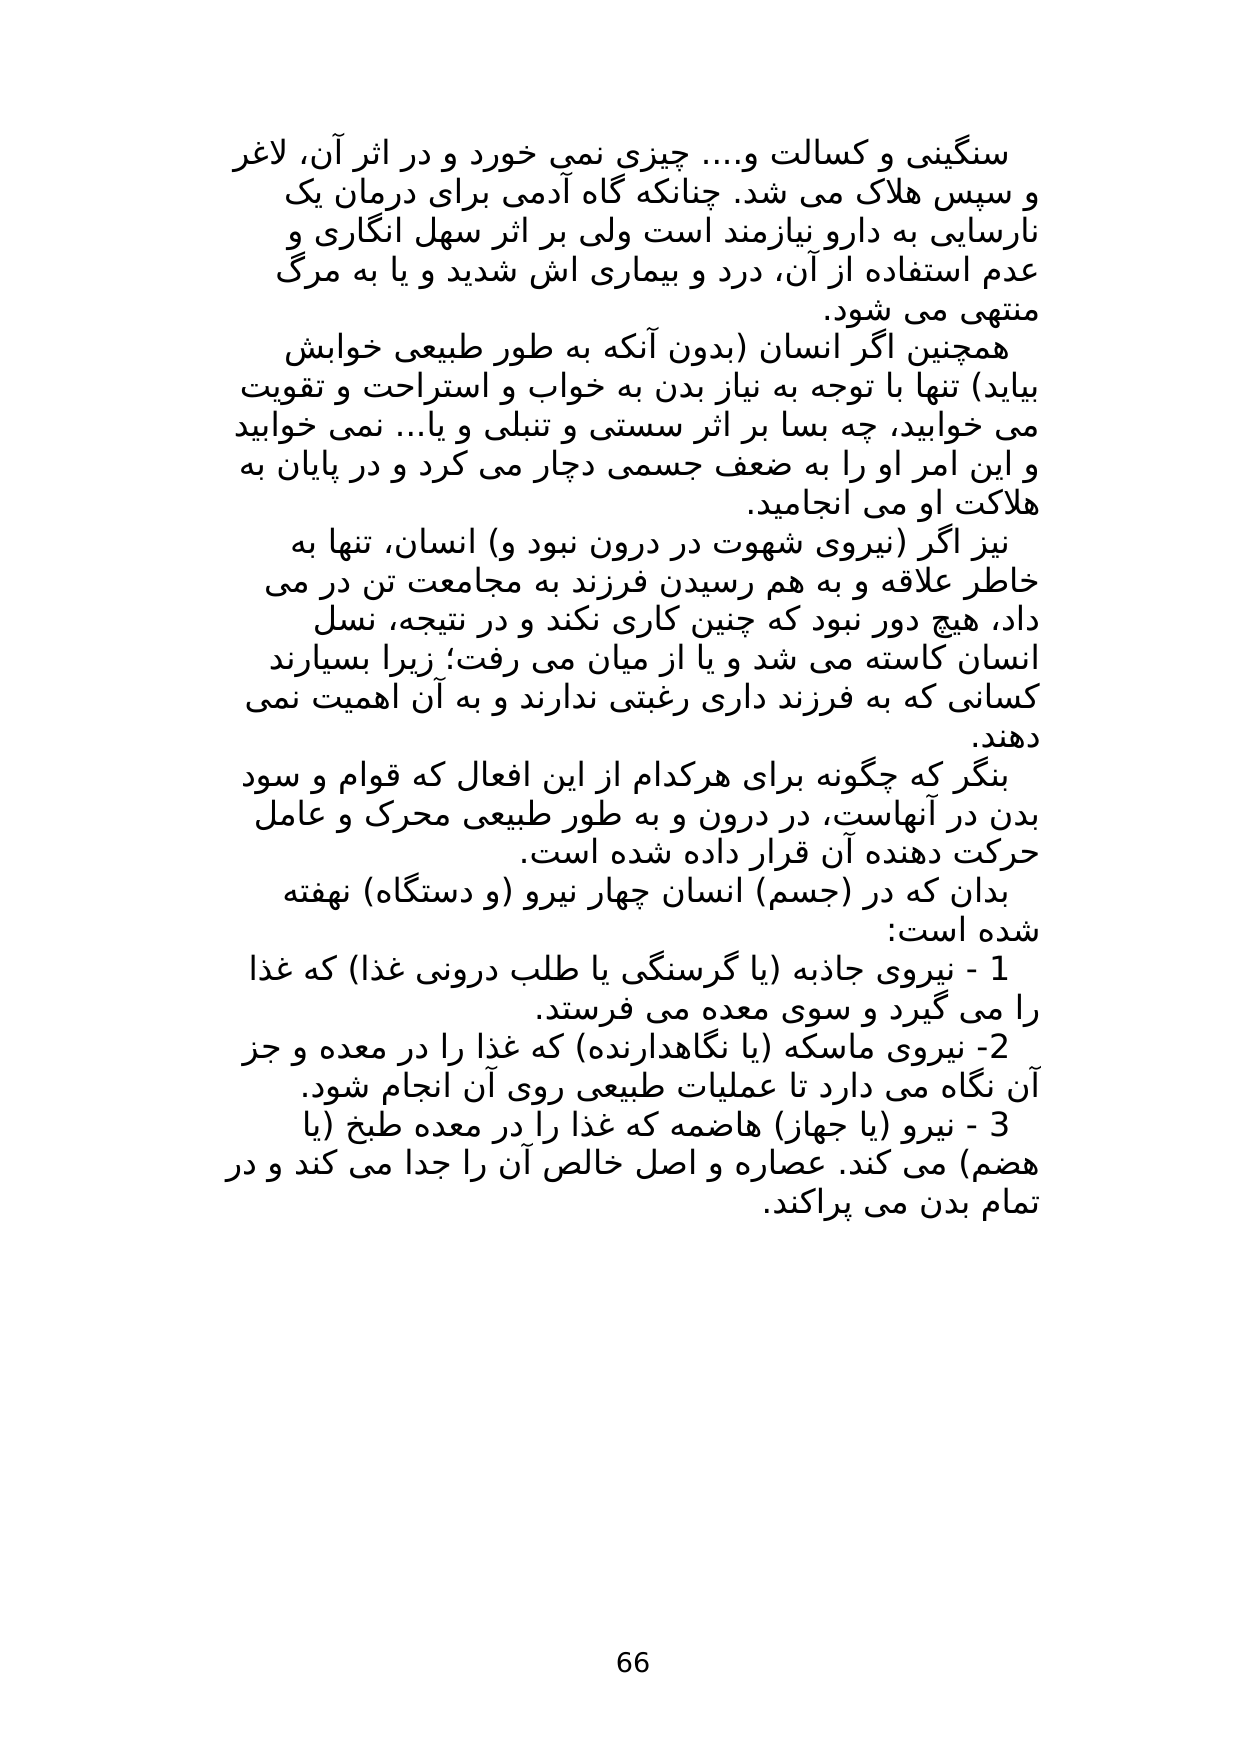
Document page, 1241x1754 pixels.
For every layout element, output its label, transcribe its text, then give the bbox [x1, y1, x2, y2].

text 1 - نیروی جاذبه (یا گرسنگی یا طلب درونی غذا) که غذا را می گیرد و سوی معده می فرستد. [225, 949, 1041, 1027]
text نیز اگر (نیروی شهوت در درون نبود و) انسان، تنها به خاطر علاقه و به هم رسیدن فرزند به مجامعت تن در می داد، هیچ دور نبود که چنین کاری نکند و در نتیجه، نسل انسان کاسته می شد و یا از میان می رفت؛ زیرا بسیارند کسانی که به فرزند داری رغبتی ندارند و به آن اهمیت نمی دهند. [225, 522, 1041, 755]
text سنگینی و کسالت و.... چیزی نمی خورد و در اثر آن، لاغر و سپس هلاک می شد. چنانکه گاه آدمی برای درمان یک نارسایی به دارو نیازمند است ولی بر اثر سهل انگاری و عدم استفاده از آن، درد و بیماری اش شدید و یا به مرگ منتهی می شود. [225, 134, 1041, 328]
text 3 - نیرو (یا جهاز) هاضمه که غذا را در معده طبخ (یا هضم) می کند. عصاره و اصل خالص آن را جدا می کند و در تمام بدن می پراکند. [225, 1105, 1041, 1222]
text بنگر که چگونه برای هرکدام از این افعال که قوام و سود بدن در آنهاست، در درون و به طور طبیعی محرک و عامل حرکت دهنده آن قرار داده شده است. [225, 755, 1041, 872]
text همچنین اگر انسان (بدون آنکه به طور طبیعی خوابش بیاید) تنها با توجه به نیاز بدن به خواب و استراحت و تقویت می خوابید، چه بسا بر اثر سستی و تنبلی و یا... نمی خوابید و این امر او را به ضعف جسمی دچار می کرد و در پایان به هلاکت او می انجامید. [225, 328, 1041, 522]
text 2- نیروی ماسکه (یا نگاهدارنده) که غذا را در معده و جز آن نگاه می دارد تا عملیات طبیعی روی آن انجام شود. [225, 1027, 1041, 1105]
text بدان که در (جسم) انسان چهار نیرو (و دستگاه) نهفته شده است: [225, 872, 1041, 949]
